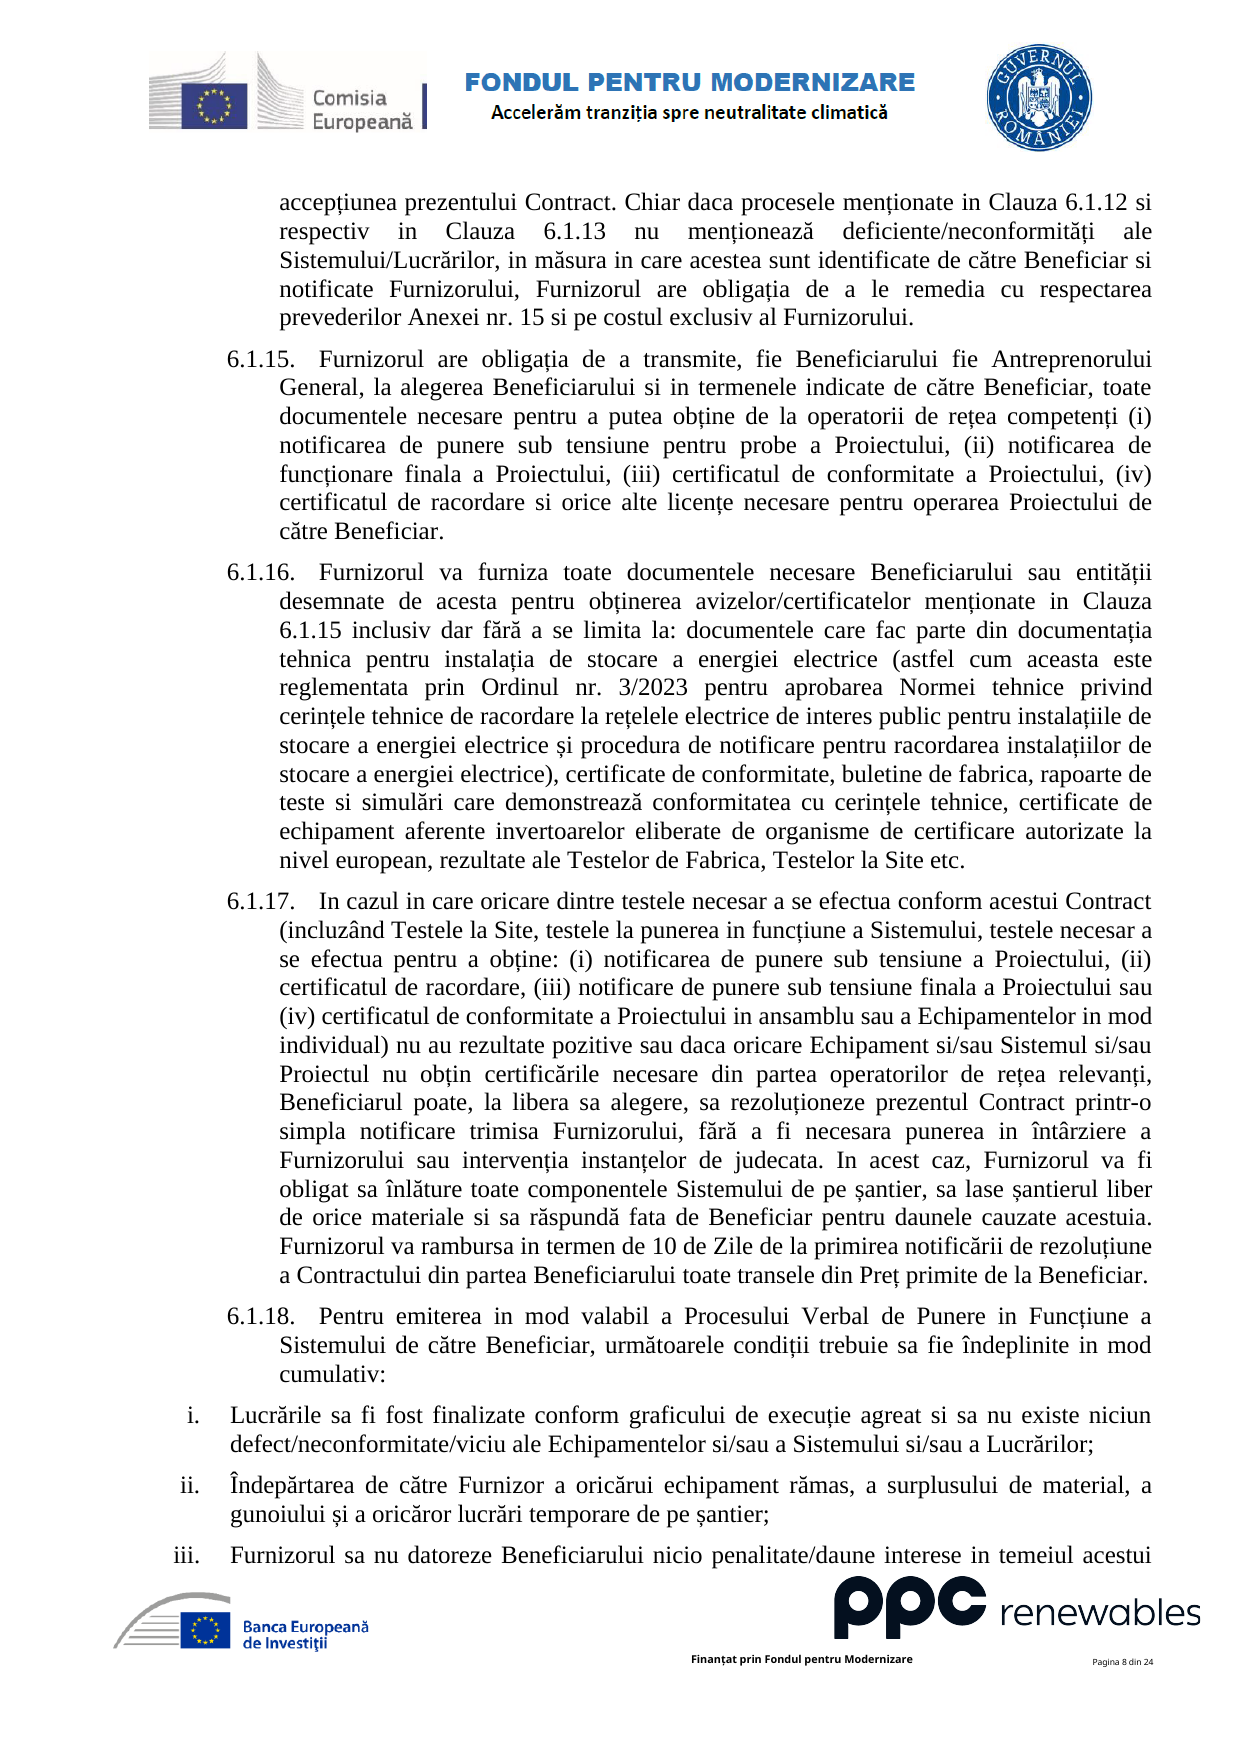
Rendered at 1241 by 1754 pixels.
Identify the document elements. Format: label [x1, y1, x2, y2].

picture [834, 1576, 1200, 1639]
picture [136, 27, 1108, 159]
